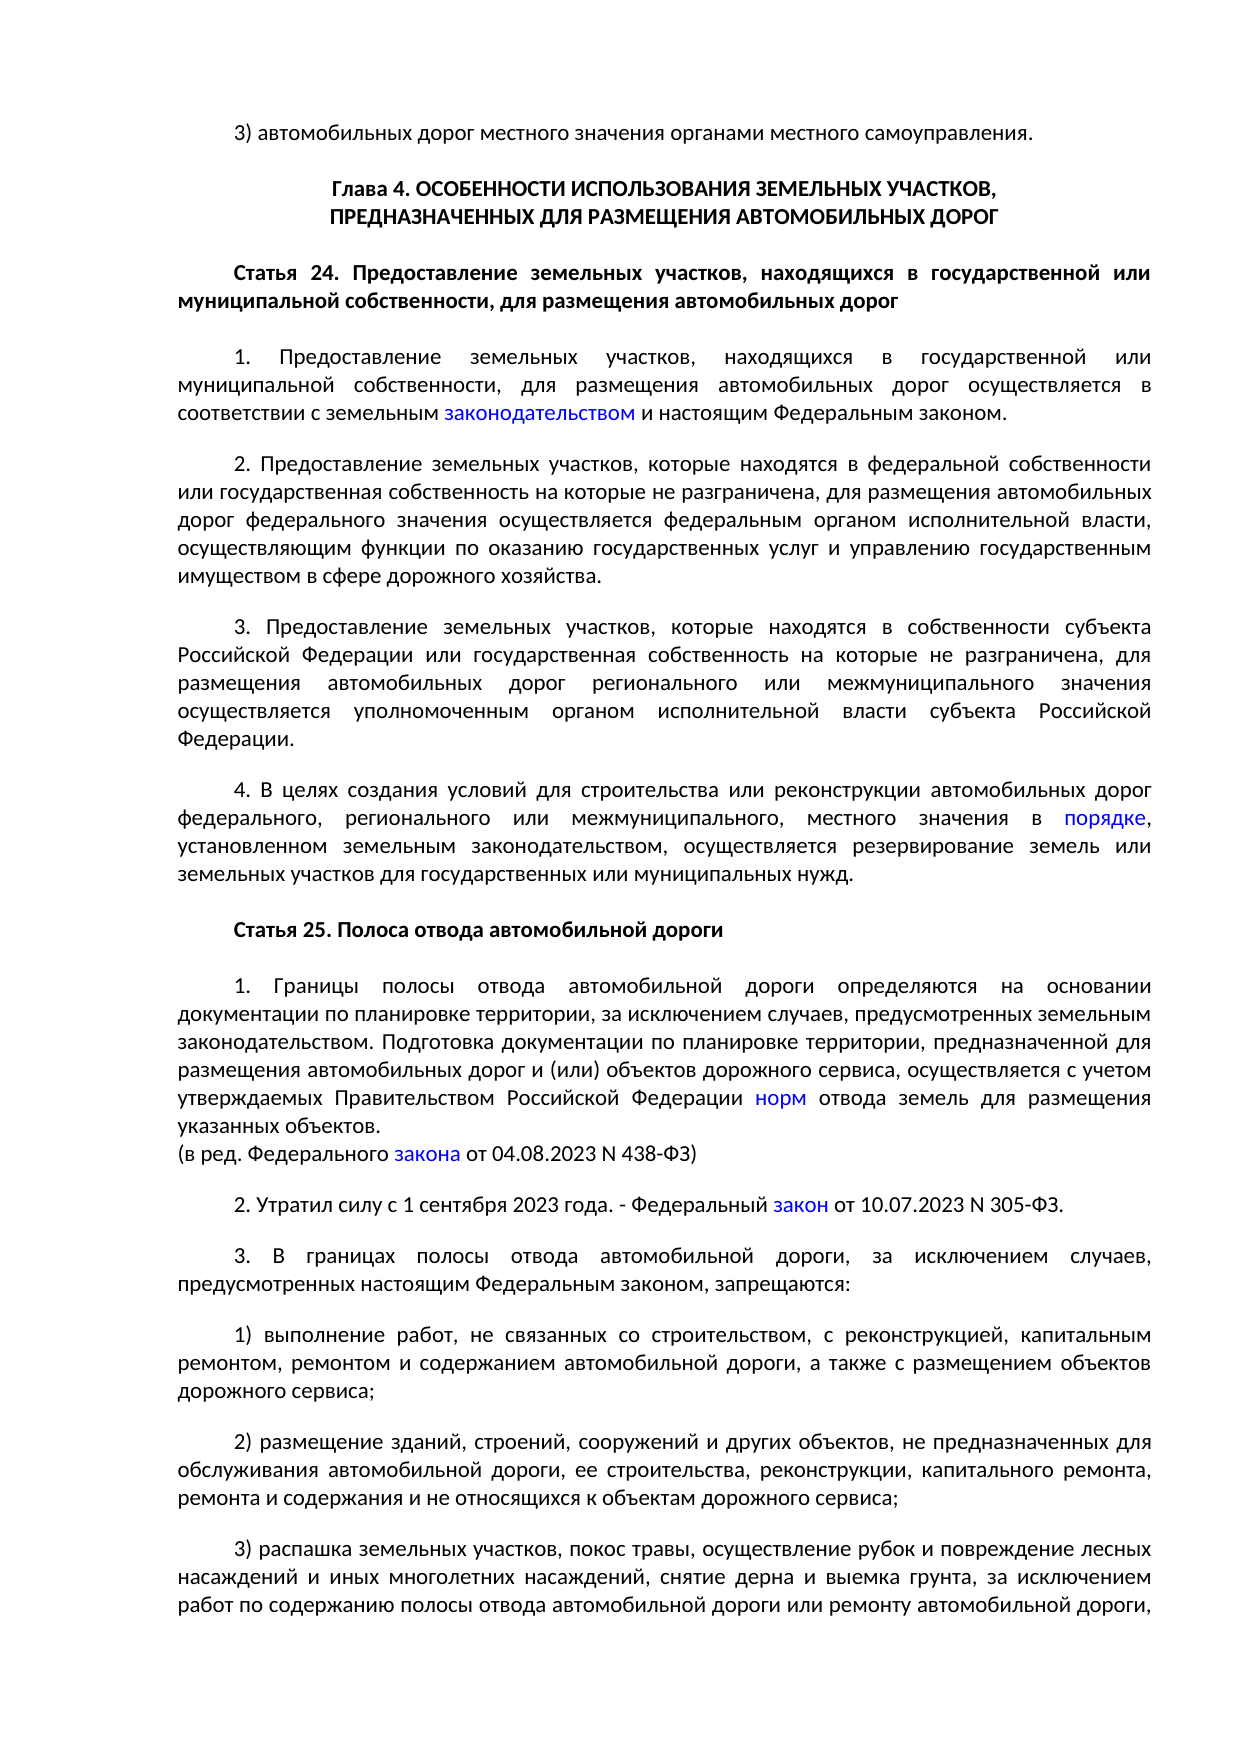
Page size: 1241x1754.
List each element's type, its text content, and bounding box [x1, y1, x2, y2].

text 3. В границах полосы отвода автомобильной дороги, за исключением случаев, предусмотренных настоящим Федеральным законом, запрещаются: [177, 1241, 1152, 1297]
text 2. Предоставление земельных участков, которые находятся в федеральной собственности или государственная собственность на которые не разграничена, для размещения автомобильных дорог федерального значения осуществляется федеральным органом исполнительной власти, осуществляющим функции по оказанию государственных услуг и управлению государственным имуществом в сфере дорожного хозяйства. [177, 449, 1152, 589]
text (в ред. Федерального закона от 04.08.2023 N 438-ФЗ) [177, 1139, 1152, 1168]
text 1. Границы полосы отвода автомобильной дороги определяются на основании документации по планировке территории, за исключением случаев, предусмотренных земельным законодательством. Подготовка документации по планировке территории, предназначенной для размещения автомобильных дорог и (или) объектов дорожного сервиса, осуществляется с учетом утверждаемых Правительством Российской Федерации норм отвода земель для размещения указанных объектов. [177, 971, 1152, 1139]
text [177, 1534, 1152, 1618]
text 3. Предоставление земельных участков, которые находятся в собственности субъекта Российской Федерации или государственная собственность на которые не разграничена, для размещения автомобильных дорог регионального или межмуниципального значения осуществляется уполномоченным органом исполнительной власти субъекта Российской Федерации. [177, 612, 1152, 752]
text 1) выполнение работ, не связанных со строительством, с реконструкцией, капитальным ремонтом, ремонтом и содержанием автомобильной дороги, а также с размещением объектов дорожного сервиса; [177, 1320, 1152, 1404]
text 3) автомобильных дорог местного значения органами местного самоуправления. [177, 118, 1152, 146]
text 2. Утратил силу с 1 сентября 2023 года. - Федеральный закон от 10.07.2023 N 305-ФЗ. [177, 1191, 1152, 1218]
text 4. В целях создания условий для строительства или реконструкции автомобильных дорог федерального, регионального или межмуниципального, местного значения в порядке, установленном земельным законодательством, осуществляется резервирование земель или земельных участков для государственных или муниципальных нужд. [177, 775, 1152, 887]
title Статья 25. Полоса отвода автомобильной дороги [177, 915, 1152, 943]
title Статья 24. Предоставление земельных участков, находящихся в государственной или муниципальной собственности, для размещения автомобильных дорог [177, 258, 1152, 314]
text 2) размещение зданий, строений, сооружений и других объектов, не предназначенных для обслуживания автомобильной дороги, ее строительства, реконструкции, капитального ремонта, ремонта и содержания и не относящихся к объектам дорожного сервиса; [177, 1427, 1152, 1511]
title Глава 4. ОСОБЕННОСТИ ИСПОЛЬЗОВАНИЯ ЗЕМЕЛЬНЫХ УЧАСТКОВ, [177, 174, 1152, 202]
title ПРЕДНАЗНАЧЕННЫХ ДЛЯ РАЗМЕЩЕНИЯ АВТОМОБИЛЬНЫХ ДОРОГ [177, 202, 1152, 230]
text 1. Предоставление земельных участков, находящихся в государственной или муниципальной собственности, для размещения автомобильных дорог осуществляется в соответствии с земельным законодательством и настоящим Федеральным законом. [177, 342, 1152, 426]
